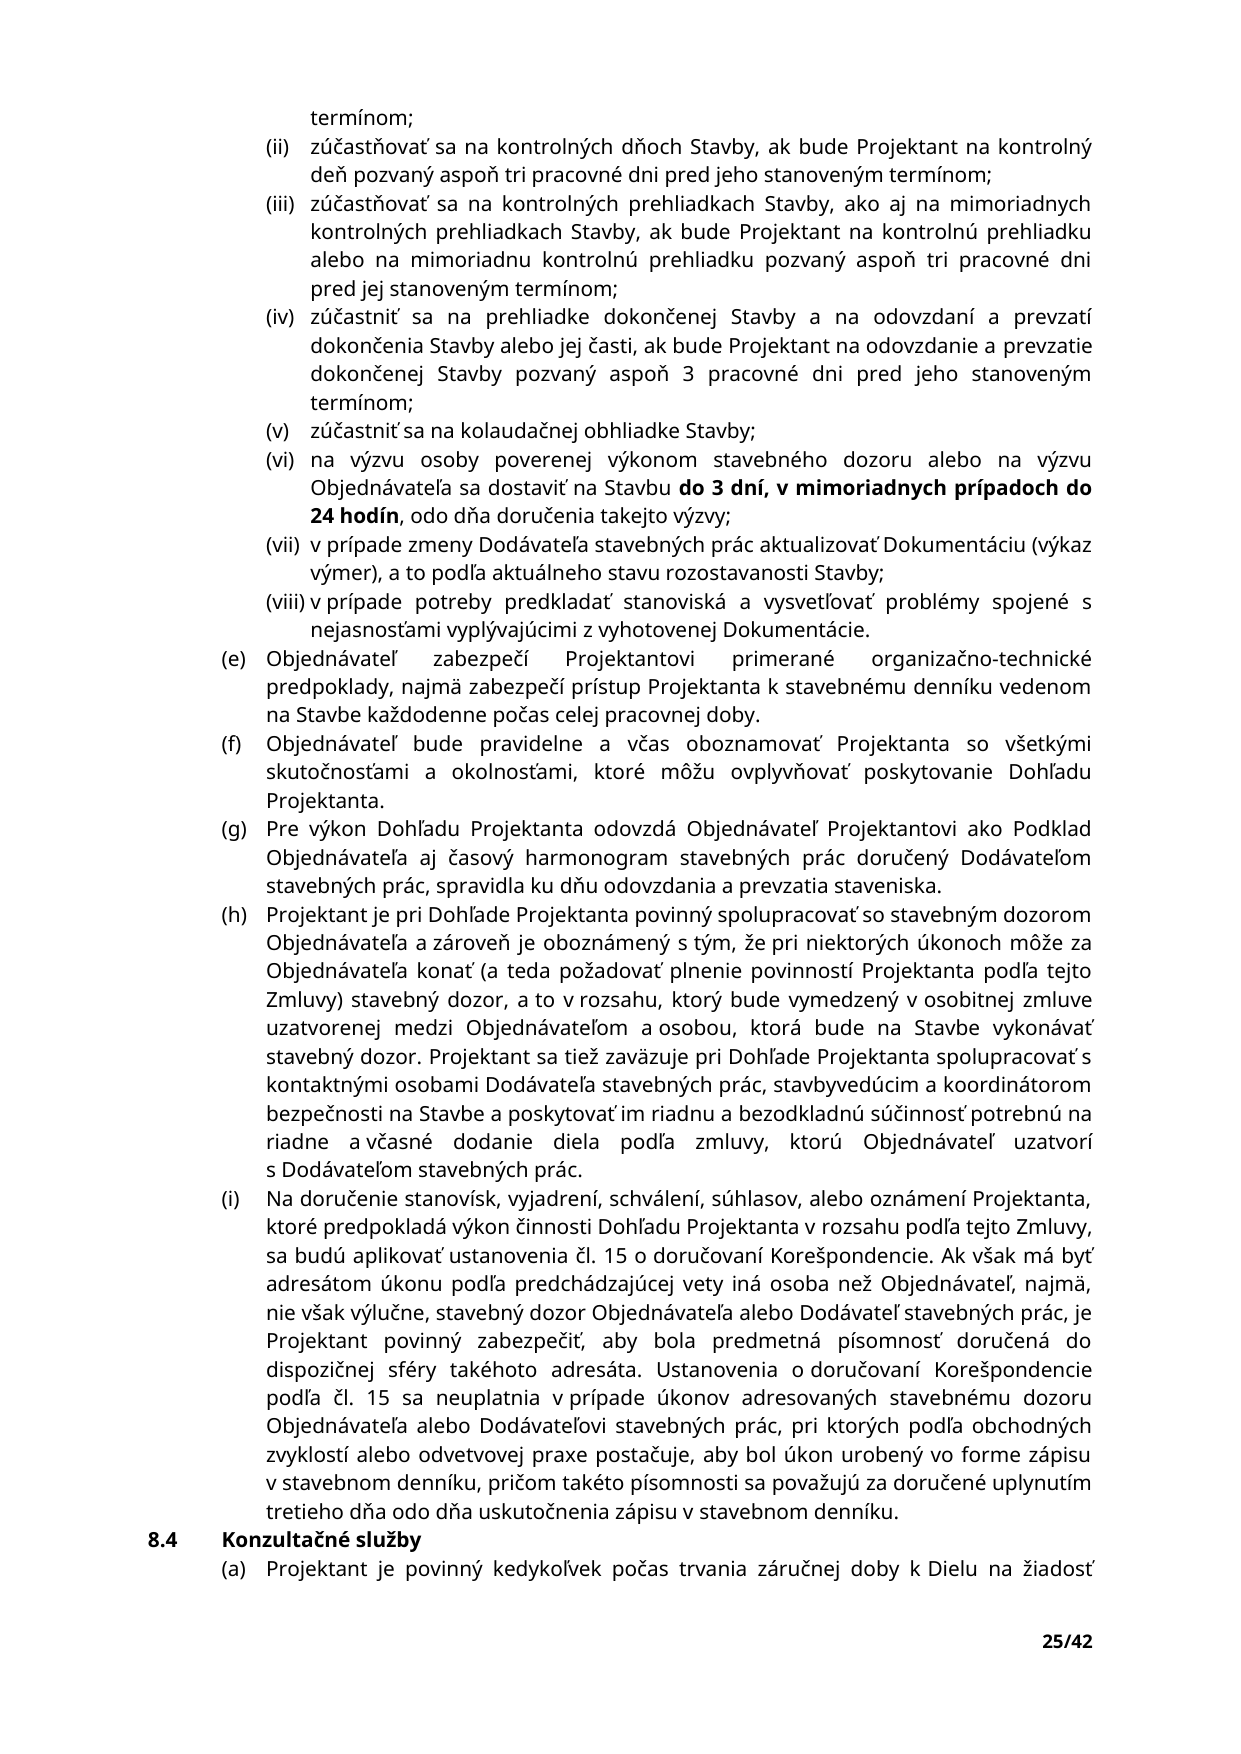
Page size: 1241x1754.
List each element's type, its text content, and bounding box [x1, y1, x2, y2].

text 8.4 Konzultačné služby [148, 1525, 1093, 1554]
text (g) Pre výkon Dohľadu Projektanta odovzdá Objednávateľ Projektantovi ako Podklad Objednávateľa aj časový harmonogram stavebných prác doručený Dodávateľom stavebných prác, spravidla ku dňu odovzdania a prevzatia staveniska. [221, 814, 1093, 900]
text (vi) na výzvu osoby poverenej výkonom stavebného dozoru alebo na výzvu Objednávateľa sa dostaviť na Stavbu do 3 dní, v mimoriadnych prípadoch do 24 hodín, odo dňa doručenia takejto výzvy; [266, 445, 1093, 530]
text (v) zúčastniť sa na kolaudačnej obhliadke Stavby; [266, 416, 1093, 445]
list (h) Projektant je pri Dohľade Projektanta povinný spolupracovať so stavebným dozorom Objednávateľa a zároveň je oboznámený s tým, že pri niektorých úkonoch môže za Objednávateľa konať (a teda požadovať plnenie povinností Projektanta podľa tejto Zmluvy) stavebný dozor, a to v rozsahu, ktorý bude vymedzený v osobitnej zmluve uzatvorenej medzi Objednávateľom a osobou, ktorá bude na Stavbe vykonávať stavebný dozor. Projektant sa tiež zaväzuje pri Dohľade Projektanta spolupracovať s kontaktnými osobami Dodávateľa stavebných prác, stavbyvedúcim a koordinátorom bezpečnosti na Stavbe a poskytovať im riadnu a bezodkladnú súčinnosť potrebnú na riadne a včasné dodanie diela podľa zmluvy, ktorú Objednávateľ uzatvorí s Dodávateľom stavebných prác. [221, 900, 1093, 1184]
text (ii) zúčastňovať sa na kontrolných dňoch Stavby, ak bude Projektant na kontrolný deň pozvaný aspoň tri pracovné dni pred jeho stanoveným termínom; [266, 132, 1093, 189]
text (f) Objednávateľ bude pravidelne a včas oboznamovať Projektanta so všetkými skutočnosťami a okolnosťami, ktoré môžu ovplyvňovať poskytovanie Dohľadu Projektanta. [221, 729, 1093, 814]
text (e) Objednávateľ zabezpečí Projektantovi primerané organizačno-technické predpoklady, najmä zabezpečí prístup Projektanta k stavebnému denníku vedenom na Stavbe každodenne počas celej pracovnej doby. [221, 644, 1093, 729]
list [221, 1554, 1093, 1582]
text (i) Na doručenie stanovísk, vyjadrení, schválení, súhlasov, alebo oznámení Projektanta, ktoré predpokladá výkon činnosti Dohľadu Projektanta v rozsahu podľa tejto Zmluvy, sa budú aplikovať ustanovenia čl. 15 o doručovaní Korešpondencie. Ak však má byť adresátom úkonu podľa predchádzajúcej vety iná osoba než Objednávateľ, najmä, nie však výlučne, stavebný dozor Objednávateľa alebo Dodávateľ stavebných prác, je Projektant povinný zabezpečiť, aby bola predmetná písomnosť doručená do dispozičnej sféry takéhoto adresáta. Ustanovenia o doručovaní Korešpondencie podľa čl. 15 sa neuplatnia v prípade úkonov adresovaných stavebnému dozoru Objednávateľa alebo Dodávateľovi stavebných prác, pri ktorých podľa obchodných zvyklostí alebo odvetvovej praxe postačuje, aby bol úkon urobený vo forme zápisu v stavebnom denníku, pričom takéto písomnosti sa považujú za doručené uplynutím tretieho dňa odo dňa uskutočnenia zápisu v stavebnom denníku. [221, 1184, 1093, 1525]
text (viii) v prípade potreby predkladať stanoviská a vysvetľovať problémy spojené s nejasnosťami vyplývajúcimi z vyhotovenej Dokumentácie. [266, 587, 1093, 644]
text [266, 103, 1093, 132]
text (vii) v prípade zmeny Dodávateľa stavebných prác aktualizovať Dokumentáciu (výkaz výmer), a to podľa aktuálneho stavu rozostavanosti Stavby; [266, 530, 1093, 587]
text (iii) zúčastňovať sa na kontrolných prehliadkach Stavby, ako aj na mimoriadnych kontrolných prehliadkach Stavby, ak bude Projektant na kontrolnú prehliadku alebo na mimoriadnu kontrolnú prehliadku pozvaný aspoň tri pracovné dni pred jej stanoveným termínom; [266, 189, 1093, 302]
text (iv) zúčastniť sa na prehliadke dokončenej Stavby a na odovzdaní a prevzatí dokončenia Stavby alebo jej časti, ak bude Projektant na odovzdanie a prevzatie dokončenej Stavby pozvaný aspoň 3 pracovné dni pred jeho stanoveným termínom; [266, 302, 1093, 416]
